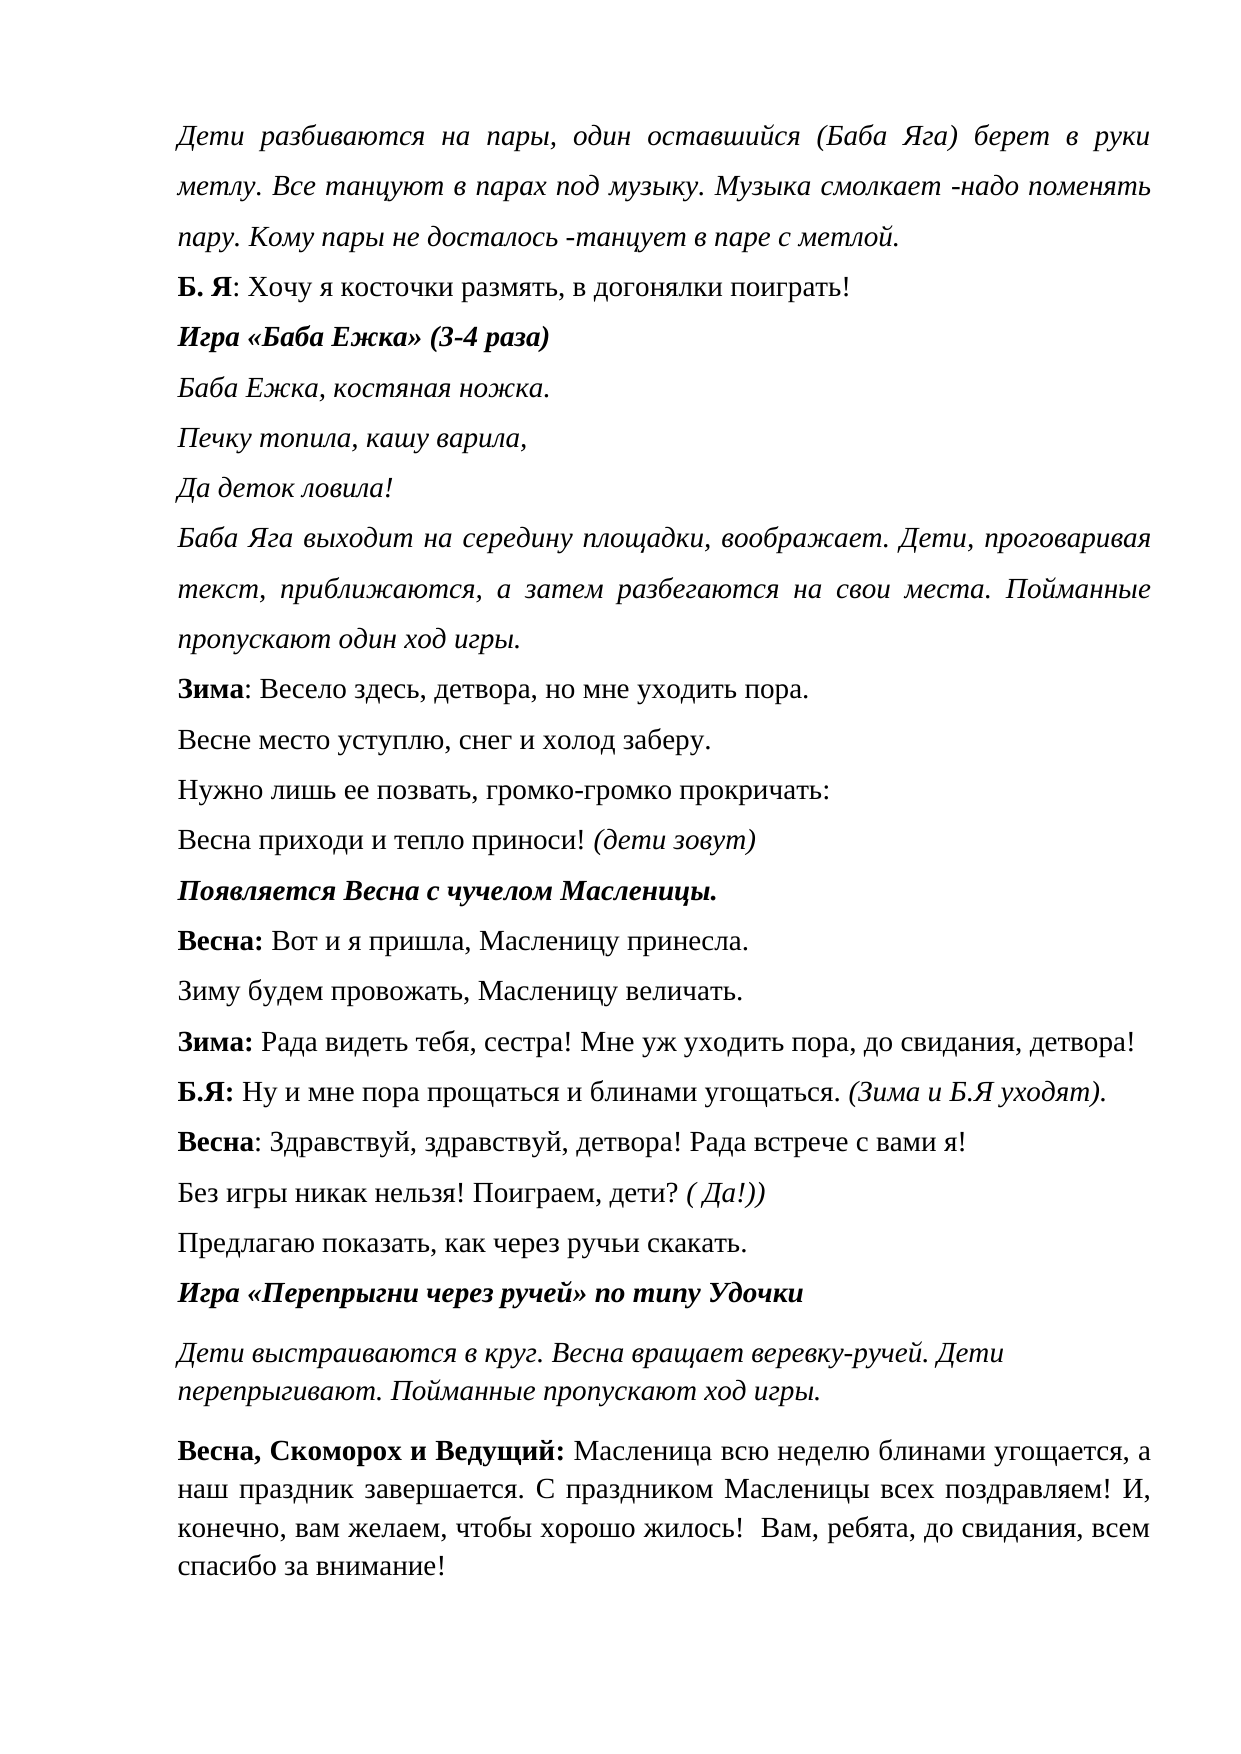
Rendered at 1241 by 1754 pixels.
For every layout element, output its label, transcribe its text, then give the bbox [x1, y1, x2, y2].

text Весна: Здравствуй, здравствуй, детвора! Рада встрече с вами я! [177, 1124, 1152, 1158]
text Весна: Вот и я пришла, Масленицу принесла. [177, 923, 1152, 957]
text Весне место уступлю, снег и холод заберу. [177, 722, 1152, 755]
text Баба Яга выходит на середину площадки, воображает. Дети, проговаривая текст, приближаются, а затем разбегаются на свои места. Пойманные пропускают один ход игры. [177, 521, 1152, 655]
text Предлагаю показать, как через ручьи скакать. [177, 1225, 1152, 1258]
text Дети выстраиваются в круг. Весна вращает веревку-ручей. Дети перепрыгивают. Пойманные пропускают ход игры. [177, 1335, 1152, 1407]
text Игра «Перепрыгни через ручей» по типу Удочки [177, 1275, 1152, 1309]
text Зиму будем провожать, Масленицу величать. [177, 973, 1152, 1007]
text Весна, Скоморох и Ведущий: Масленица всю неделю блинами угощается, а наш праздник завершается. С праздником Масленицы всех поздравляем! И, конечно, вам желаем, чтобы хорошо жилось! Вам, ребята, до свидания, всем спасибо за внимание! [177, 1433, 1152, 1582]
text Б. Я: Хочу я косточки размять, в догонялки поиграть! [177, 269, 1152, 303]
text Да деток ловила! [177, 470, 1152, 504]
text Без игры никак нельзя! Поиграем, дети? ( Да!)) [177, 1175, 1152, 1208]
text Баба Ежка, костяная ножка. [177, 370, 1152, 403]
text Зима: Рада видеть тебя, сестра! Мне уж уходить пора, до свидания, детвора! [177, 1024, 1152, 1057]
text Игра «Баба Ежка» (3-4 раза) [177, 319, 1152, 353]
text Нужно лишь ее позвать, громко-громко прокричать: [177, 772, 1152, 806]
text Печку топила, кашу варила, [177, 420, 1152, 453]
text Весна приходи и тепло приноси! (дети зовут) [177, 822, 1152, 856]
text Б.Я: Ну и мне пора прощаться и блинами угощаться. (Зима и Б.Я уходят). [177, 1074, 1152, 1108]
text Зима: Весело здесь, детвора, но мне уходить пора. [177, 672, 1152, 705]
text Дети разбиваются на пары, один оставшийся (Баба Яга) берет в руки метлу. Все танцуют в парах под музыку. Музыка смолкает -надо поменять пару. Кому пары не досталось -танцует в паре с метлой. [177, 118, 1152, 252]
text Появляется Весна с чучелом Масленицы. [177, 873, 1152, 906]
